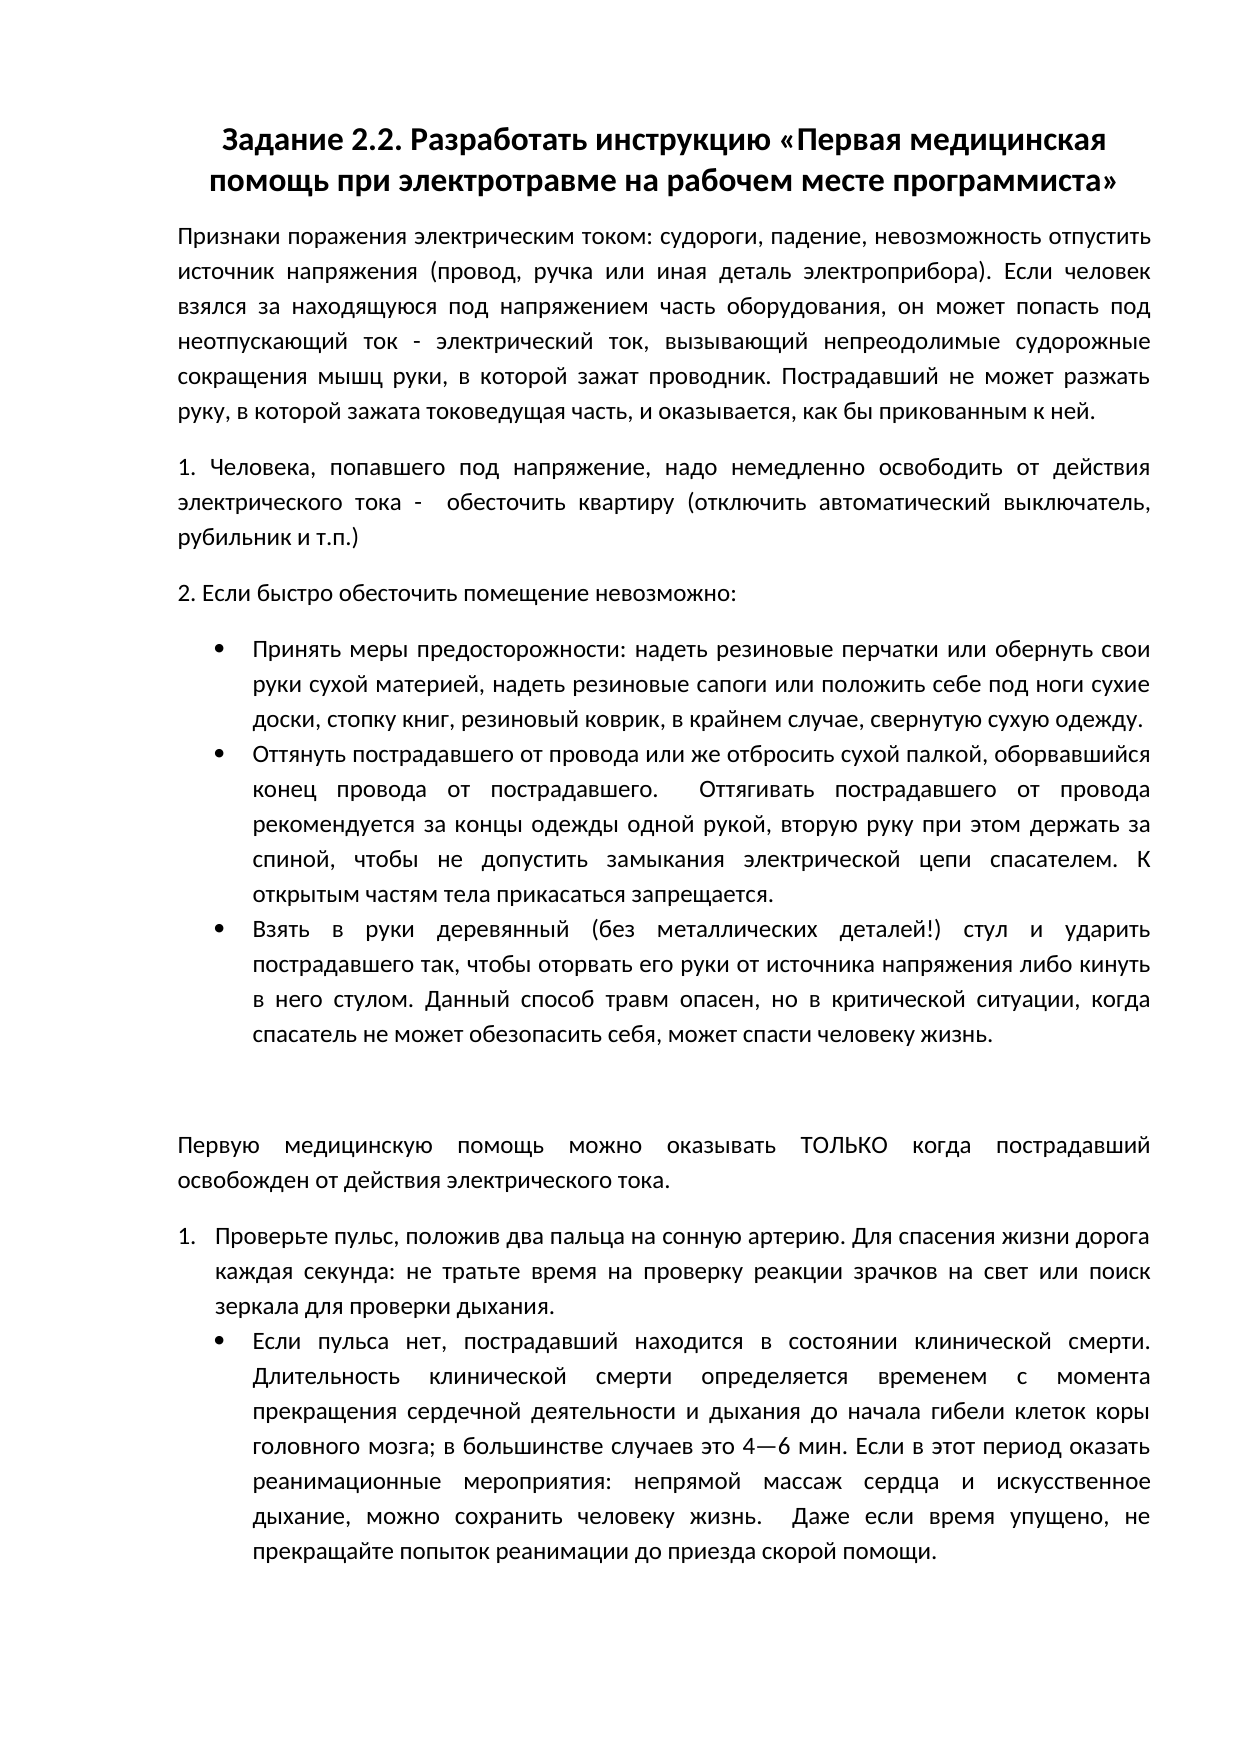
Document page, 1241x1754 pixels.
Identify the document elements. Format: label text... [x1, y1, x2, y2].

text Задание 2.2. Разработать инструкцию «Первая медицинская помощь при электротравме на рабочем месте программиста» [177, 118, 1152, 199]
list Оттянуть пострадавшего от провода или же отбросить сухой палкой, оборвавшийся конец провода от пострадавшего. Оттягивать пострадавшего от провода рекомендуется за концы одежды одной рукой, вторую руку при этом держать за спиной, чтобы не допустить замыкания электрической цепи спасателем. К открытым частям тела прикасаться запрещается. [215, 738, 1152, 908]
text Признаки поражения электрическим током: судороги, падение, невозможность отпустить источник напряжения (провод, ручка или иная деталь электроприбора). Если человек взялся за находящуюся под напряжением часть оборудования, он может попасть под неотпускающий ток - электрический ток, вызывающий непреодолимые судорожные сокращения мышц руки, в которой зажат проводник. Пострадавший не может разжать руку, в которой зажата токоведущая часть, и оказывается, как бы прикованным к ней. [177, 220, 1152, 426]
text Первую медицинскую помощь можно оказывать ТОЛЬКО когда пострадавший освобожден от действия электрического тока. [177, 1129, 1152, 1195]
text 1. Человека, попавшего под напряжение, надо немедленно освободить от действия электрического тока - обесточить квартиру (отключить автоматический выключатель, рубильник и т.п.) [177, 451, 1152, 552]
list Принять меры предосторожности: надеть резиновые перчатки или обернуть свои руки сухой материей, надеть резиновые сапоги или положить себе под ноги сухие доски, стопку книг, резиновый коврик, в крайнем случае, свернутую сухую одежду. [215, 633, 1152, 733]
list Взять в руки деревянный (без металлических деталей!) стул и ударить пострадавшего так, чтобы оторвать его руки от источника напряжения либо кинуть в него стулом. Данный способ травм опасен, но в критической ситуации, когда спасатель не может обезопасить себя, может спасти человеку жизнь. [215, 913, 1152, 1048]
text 2. Если быстро обесточить помещение невозможно: [177, 577, 1152, 608]
list Если пульса нет, пострадавший находится в состоянии клинической смерти. Длительность клинической смерти определяется временем с момента прекращения сердечной деятельности и дыхания до начала гибели клеток коры головного мозга; в большинстве случаев это 4—6 мин. Если в этот период оказать реанимационные мероприятия: непрямой массаж сердца и искусственное дыхание, можно сохранить человеку жизнь. Даже если время упущено, не прекращайте попыток реанимации до приезда скорой помощи. [215, 1325, 1152, 1566]
list Проверьте пульс, положив два пальца на сонную артерию. Для спасения жизни дорога каждая секунда: не тратьте время на проверку реакции зрачков на свет или поиск зеркала для проверки дыхания. [177, 1220, 1152, 1321]
